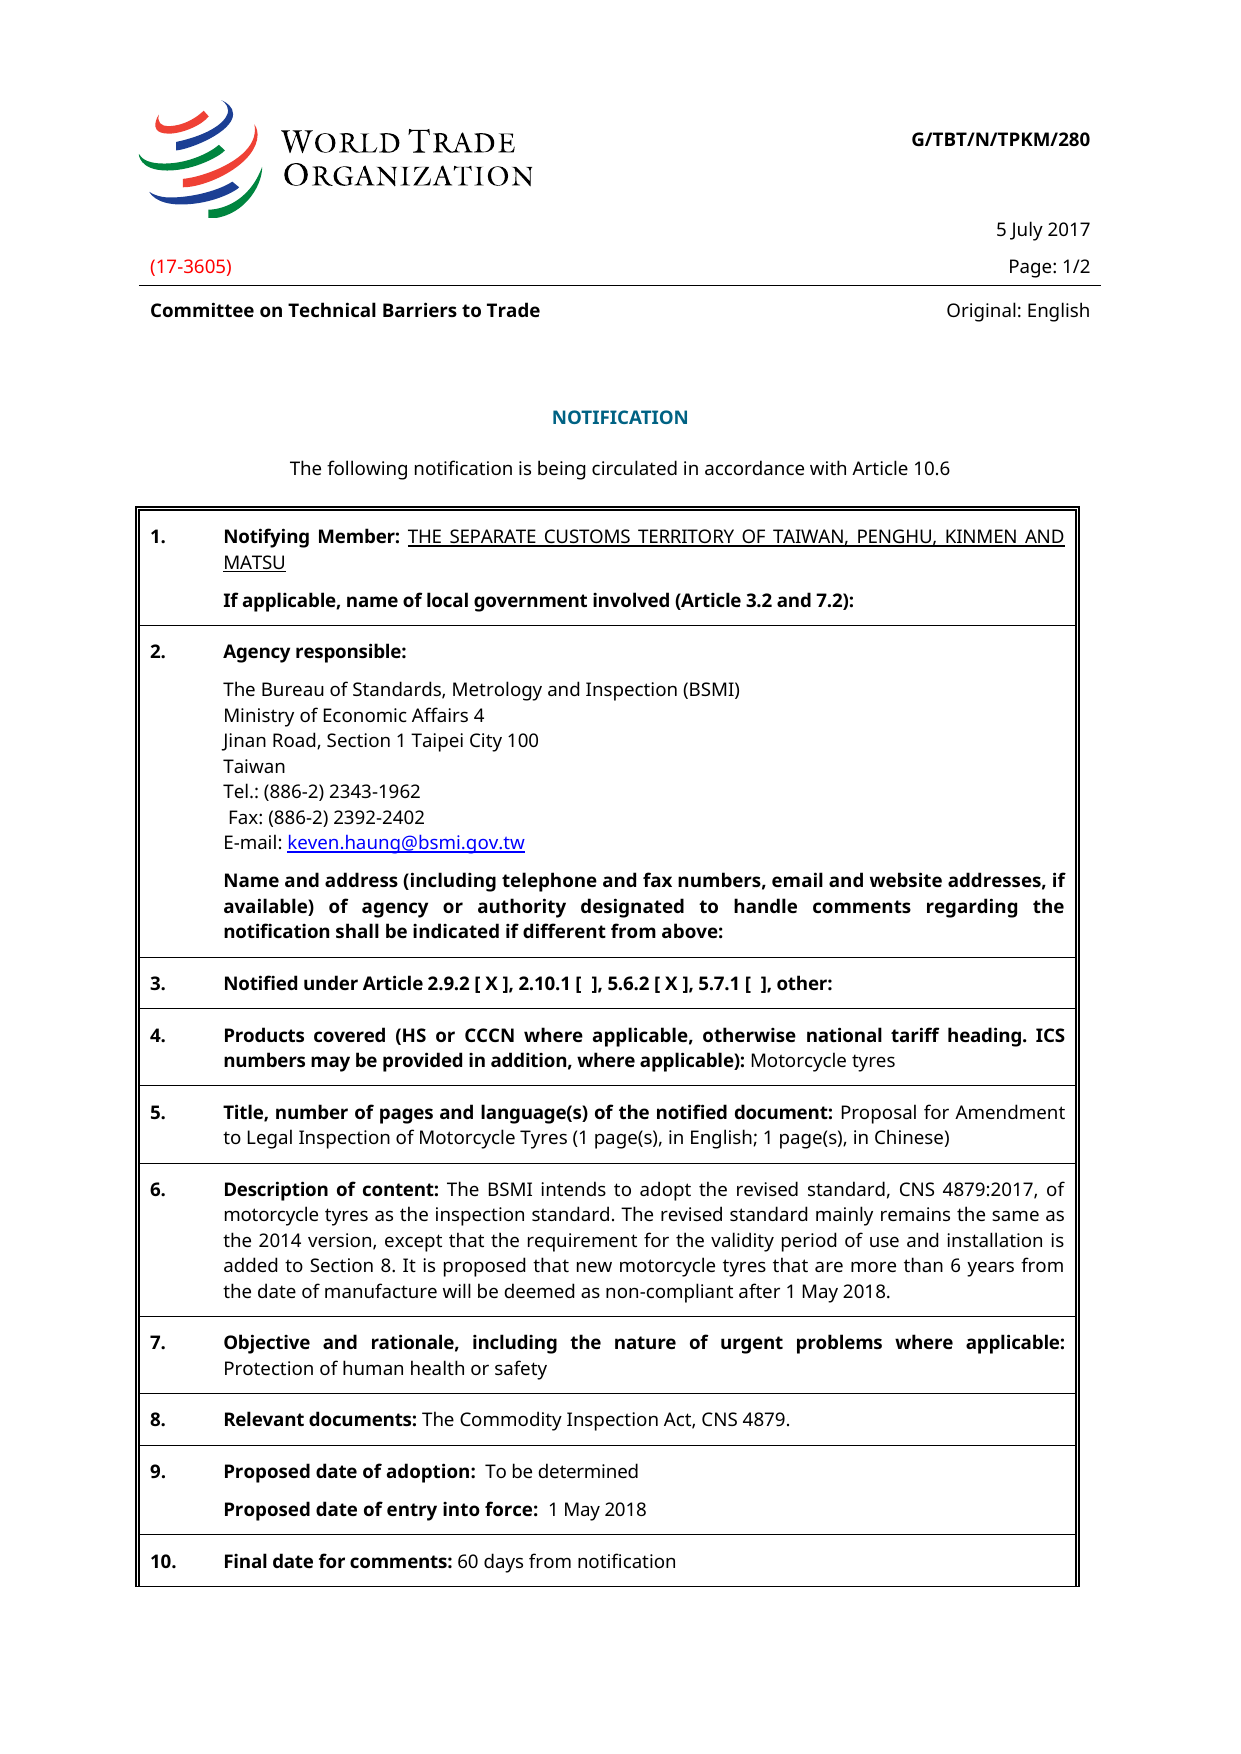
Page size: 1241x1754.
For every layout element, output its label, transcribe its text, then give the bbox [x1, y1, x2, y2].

table_cell Proposed date of adoption: To be determined Proposed date of entry into force: 1 May 2018 [211, 1446, 1075, 1534]
table_cell 7. [140, 1317, 211, 1393]
table_cell 9. [140, 1446, 211, 1534]
table_cell Products covered (HS or CCCN where applicable, otherwise national tariff heading. ICS numbers may be provided in addition, where applicable): Motorcycle tyres [211, 1009, 1075, 1085]
table_cell Title, number of pages and language(s) of the notified document: Proposal for Amendment to Legal Inspection of Motorcycle Tyres (1 page(s), in English; 1 page(s), in Chinese) [211, 1086, 1075, 1162]
title NOTIFICATION [150, 405, 1090, 430]
table_cell 3. [140, 958, 211, 1008]
text The following notification is being circulated in accordance with Article 10.6 [150, 455, 1090, 481]
table_cell 5. [140, 1086, 211, 1162]
table_header 1. [140, 511, 211, 625]
table_cell 4. [140, 1009, 211, 1085]
table_cell Objective and rationale, including the nature of urgent problems where applicable: Protection of human health or safety [211, 1317, 1075, 1393]
table_cell 6. [140, 1164, 211, 1316]
table_cell 8. [140, 1394, 211, 1445]
table_cell Relevant documents: The Commodity Inspection Act, CNS 4879. [211, 1394, 1075, 1445]
table_cell Agency responsible: The Bureau of Standards, Metrology and Inspection (BSMI) Ministry of Economic Affairs 4 Jinan Road, Section 1 Taipei City 100 Taiwan Tel.: (886-2) 2343-1962 Fax: (886-2) 2392-2402 E-mail: keven.haung@bsmi.gov.tw Name and address (including telephone and fax numbers, email and website addresses, if available) of agency or authority designated to handle comments regarding the notification shall be indicated if different from above: [211, 626, 1075, 957]
table_cell 2. [140, 626, 211, 957]
table_cell Notified under Article 2.9.2 [ X ], 2.10.1 [ ], 5.6.2 [ X ], 5.7.1 [ ], other: [211, 958, 1075, 1008]
table_cell Final date for comments: 60 days from notification [211, 1535, 1075, 1586]
table_cell 10. [140, 1535, 211, 1586]
table_cell Description of content: The BSMI intends to adopt the revised standard, CNS 4879:2017, of motorcycle tyres as the inspection standard. The revised standard mainly remains the same as the 2014 version, except that the requirement for the validity period of use and installation is added to Section 8. It is proposed that new motorcycle tyres that are more than 6 years from the date of manufacture will be deemed as non-compliant after 1 May 2018. [211, 1164, 1075, 1316]
table_header Notifying Member: The Separate Customs Territory of Taiwan, Penghu, Kinmen and Matsu If applicable, name of local government involved (Article 3.2 and 7.2): [211, 511, 1075, 625]
